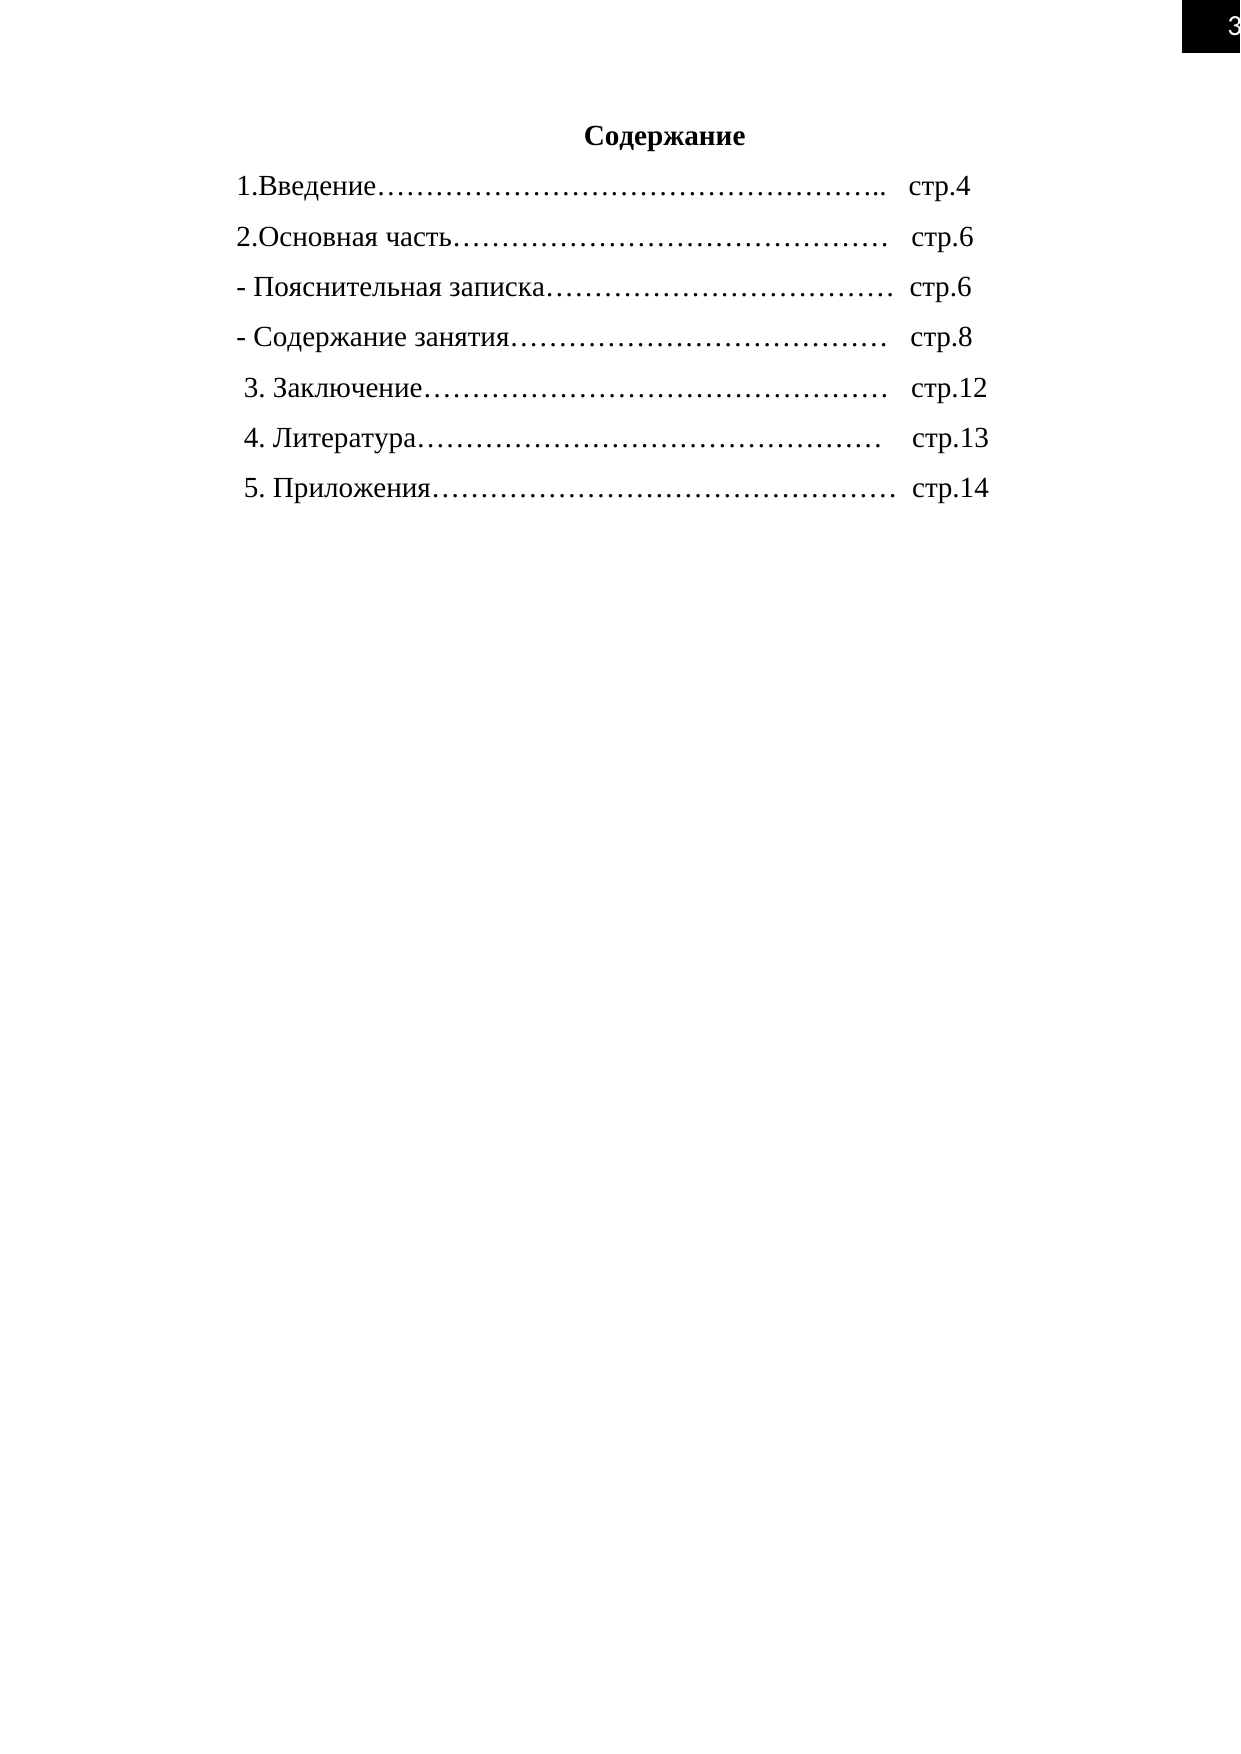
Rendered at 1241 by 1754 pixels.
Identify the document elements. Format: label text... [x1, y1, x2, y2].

list 2.Основная часть……………………………………… стр.6 [236, 219, 1152, 252]
list - Содержание занятия………………………………… стр.8 [177, 319, 1152, 353]
text 4. Литература………………………………………… стр.13 [177, 420, 1152, 453]
list 3. Заключение………………………………………… стр.12 [177, 370, 1152, 403]
list 1.Введение…………………………………………….. стр.4 [236, 168, 1152, 202]
list - Пояснительная записка……………………………… стр.6 [236, 269, 1152, 303]
text 5. Приложения………………………………………… стр.14 [177, 470, 1152, 504]
text Содержание [177, 118, 1152, 152]
